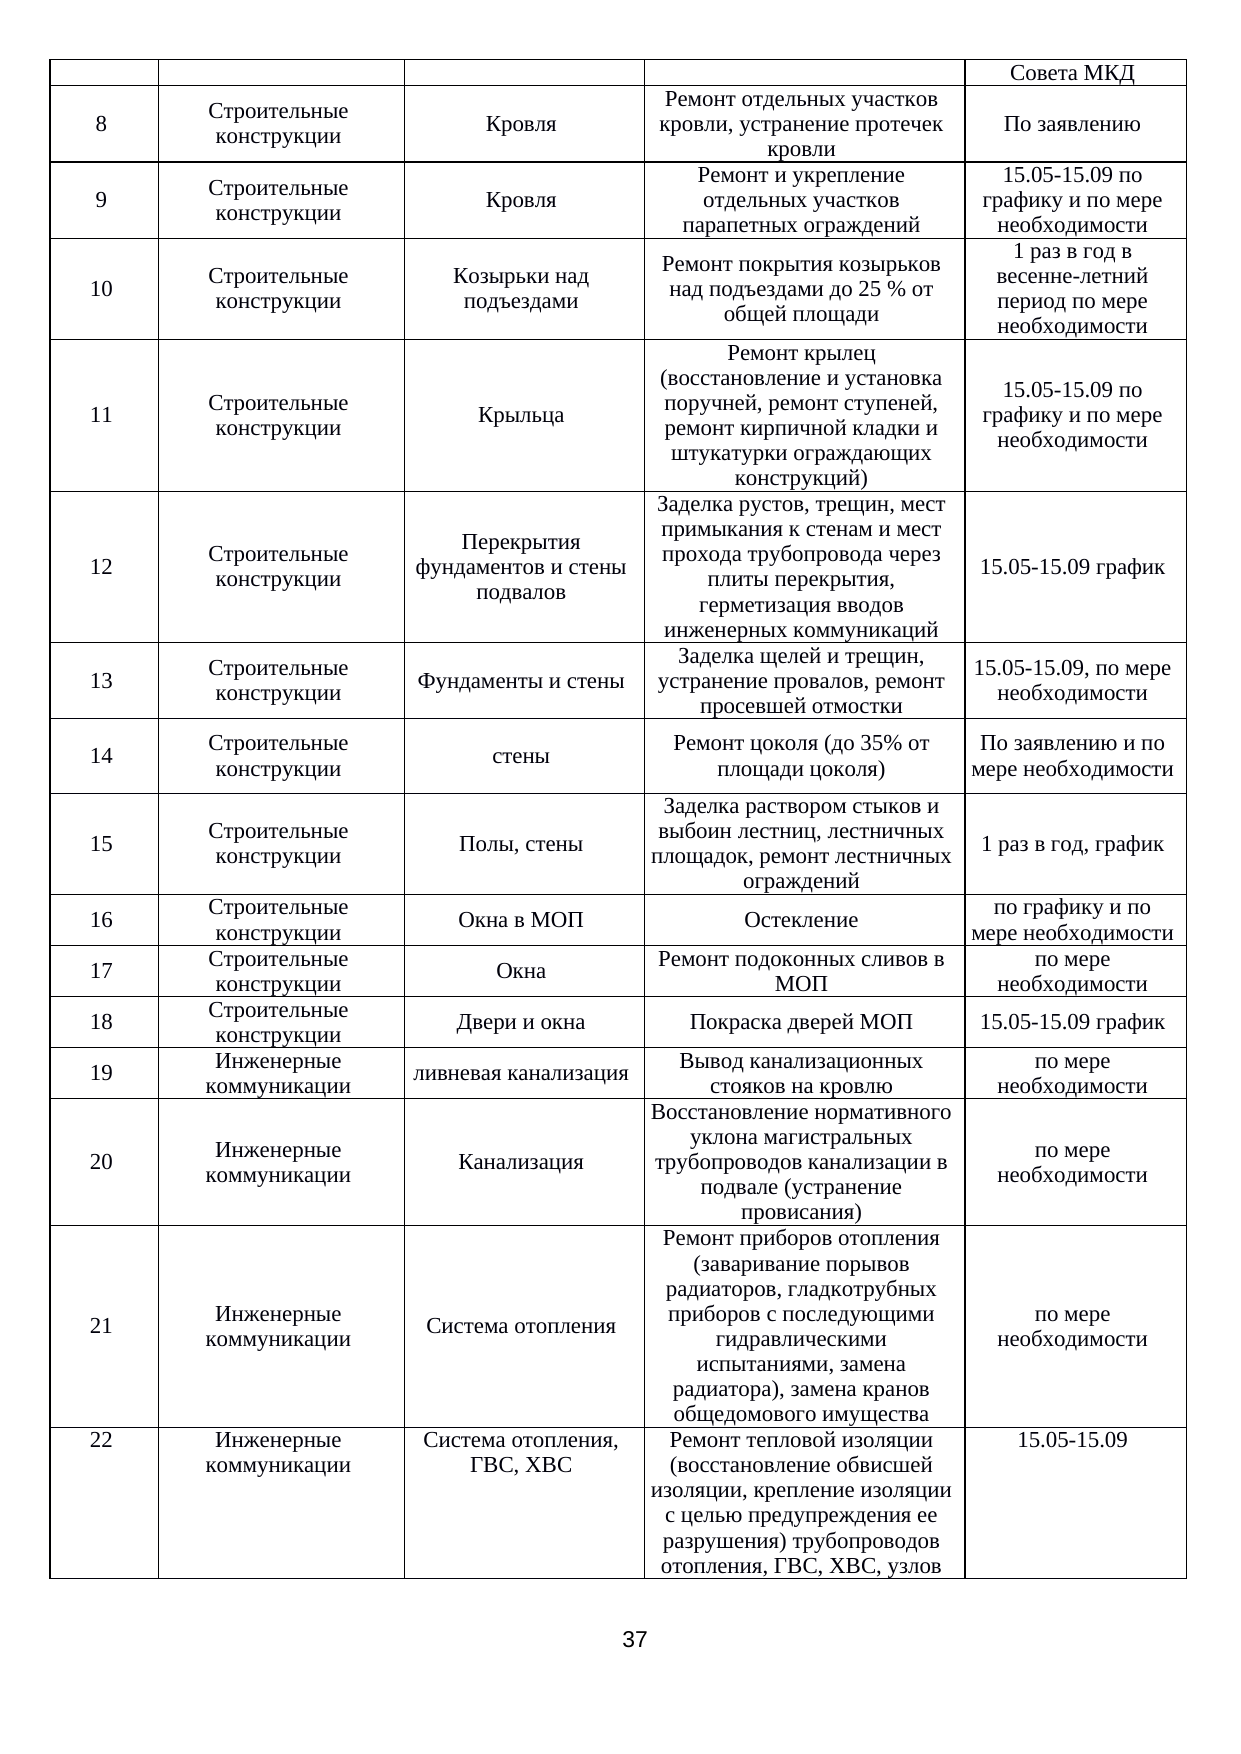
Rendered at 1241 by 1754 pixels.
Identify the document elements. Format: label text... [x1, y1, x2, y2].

table_cell Строительные конструкции [159, 997, 404, 1047]
table_cell 21 [51, 1226, 158, 1427]
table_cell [159, 1428, 404, 1578]
table_cell Двери и окна [405, 997, 644, 1047]
table_cell Ремонт подоконных сливов в МОП [645, 946, 964, 996]
table_cell Ремонт крылец (восстановление и установка поручней, ремонт ступеней, ремонт кирпичной кладки и штукатурки ограждающих конструкций) [645, 340, 964, 491]
table_cell По заявлению и по мере необходимости [966, 719, 1186, 792]
table_cell Система отопления [405, 1226, 644, 1427]
table_cell 15.05-15.09 по графику и по мере необходимости [966, 163, 1186, 238]
table_cell Строительные конструкции [159, 492, 404, 642]
table_cell Строительные конструкции [159, 239, 404, 339]
table_cell Инженерные коммуникации [159, 1099, 404, 1225]
table_cell ливневая канализация [405, 1048, 644, 1098]
table_cell 11 [51, 340, 158, 491]
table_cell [159, 60, 404, 85]
table_cell 15.05-15.09 по графику и по мере необходимости [966, 340, 1186, 491]
table_cell Строительные конструкции [159, 86, 404, 161]
table_cell по мере необходимости [966, 946, 1186, 996]
table_cell 20 [51, 1099, 158, 1225]
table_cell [645, 60, 964, 85]
table_cell Ремонт покрытия козырьков над подъездами до 25 % от общей площади [645, 239, 964, 339]
table_cell по мере необходимости [966, 1099, 1186, 1225]
table_cell Ремонт цоколя (до 35% от площади цоколя) [645, 719, 964, 792]
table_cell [405, 1428, 644, 1578]
table_cell 17 [51, 946, 158, 996]
table_cell Покраска дверей МОП [645, 997, 964, 1047]
table_cell Окна в МОП [405, 895, 644, 945]
table_cell Восстановление нормативного уклона магистральных трубопроводов канализации в подвале (устранение провисания) [645, 1099, 964, 1225]
table_cell Строительные конструкции [159, 895, 404, 945]
table_cell Строительные конструкции [159, 719, 404, 792]
table_cell 22 [51, 1428, 158, 1578]
table_cell 19 [51, 1048, 158, 1098]
table_cell Кровля [405, 163, 644, 238]
table_cell Заделка раствором стыков и выбоин лестниц, лестничных площадок, ремонт лестничных ограждений [645, 794, 964, 894]
table_cell 15.05-15.09 [966, 1428, 1186, 1578]
table_cell 14 [51, 719, 158, 792]
table_cell Канализация [405, 1099, 644, 1225]
table_cell по графику и по мере необходимости [966, 895, 1186, 945]
table_cell Остекление [645, 895, 964, 945]
table_cell Заделка рустов, трещин, мест примыкания к стенам и мест прохода трубопровода через плиты перекрытия, герметизация вводов инженерных коммуникаций [645, 492, 964, 642]
table_cell Козырьки над подъездами [405, 239, 644, 339]
table_cell 1 раз в год, график [966, 794, 1186, 894]
table_cell 15.05-15.09, по мере необходимости [966, 643, 1186, 718]
table_cell Фундаменты и стены [405, 643, 644, 718]
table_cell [966, 60, 1186, 85]
table_cell Крыльца [405, 340, 644, 491]
table_cell Ремонт приборов отопления (заваривание порывов радиаторов, гладкотрубных приборов с последующими гидравлическими испытаниями, замена радиатора), замена кранов общедомового имущества [645, 1226, 964, 1427]
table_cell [405, 60, 644, 85]
table_cell по мере необходимости [966, 1048, 1186, 1098]
table_cell 7 [51, 60, 158, 85]
table_cell Ремонт и укрепление отдельных участков парапетных ограждений [645, 163, 964, 238]
table_cell Перекрытия фундаментов и стены подвалов [405, 492, 644, 642]
table_cell Кровля [405, 86, 644, 161]
table_cell Заделка щелей и трещин, устранение провалов, ремонт просевшей отмостки [645, 643, 964, 718]
table_cell Строительные конструкции [159, 340, 404, 491]
table_cell Окна [405, 946, 644, 996]
table_cell 8 [51, 86, 158, 161]
table_cell Строительные конструкции [159, 794, 404, 894]
table_cell Ремонт отдельных участков кровли, устранение протечек кровли [645, 86, 964, 161]
table_cell 15 [51, 794, 158, 894]
table_cell 12 [51, 492, 158, 642]
table_cell 13 [51, 643, 158, 718]
table_cell Строительные конструкции [159, 643, 404, 718]
table_cell Строительные конструкции [159, 946, 404, 996]
table_cell 16 [51, 895, 158, 945]
table_cell 15.05-15.09 график [966, 492, 1186, 642]
table_cell 9 [51, 163, 158, 238]
table_cell 10 [51, 239, 158, 339]
table_cell Полы, стены [405, 794, 644, 894]
table_cell стены [405, 719, 644, 792]
table_cell Вывод канализационных стояков на кровлю [645, 1048, 964, 1098]
table_cell по мере необходимости [966, 1226, 1186, 1427]
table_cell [645, 1428, 964, 1578]
table_cell Инженерные коммуникации [159, 1048, 404, 1098]
table_cell Строительные конструкции [159, 163, 404, 238]
table_cell Инженерные коммуникации [159, 1226, 404, 1427]
table_cell 1 раз в год в весенне-летний период по мере необходимости [966, 239, 1186, 339]
table_cell 15.05-15.09 график [966, 997, 1186, 1047]
table_cell 18 [51, 997, 158, 1047]
table_cell По заявлению [966, 86, 1186, 161]
